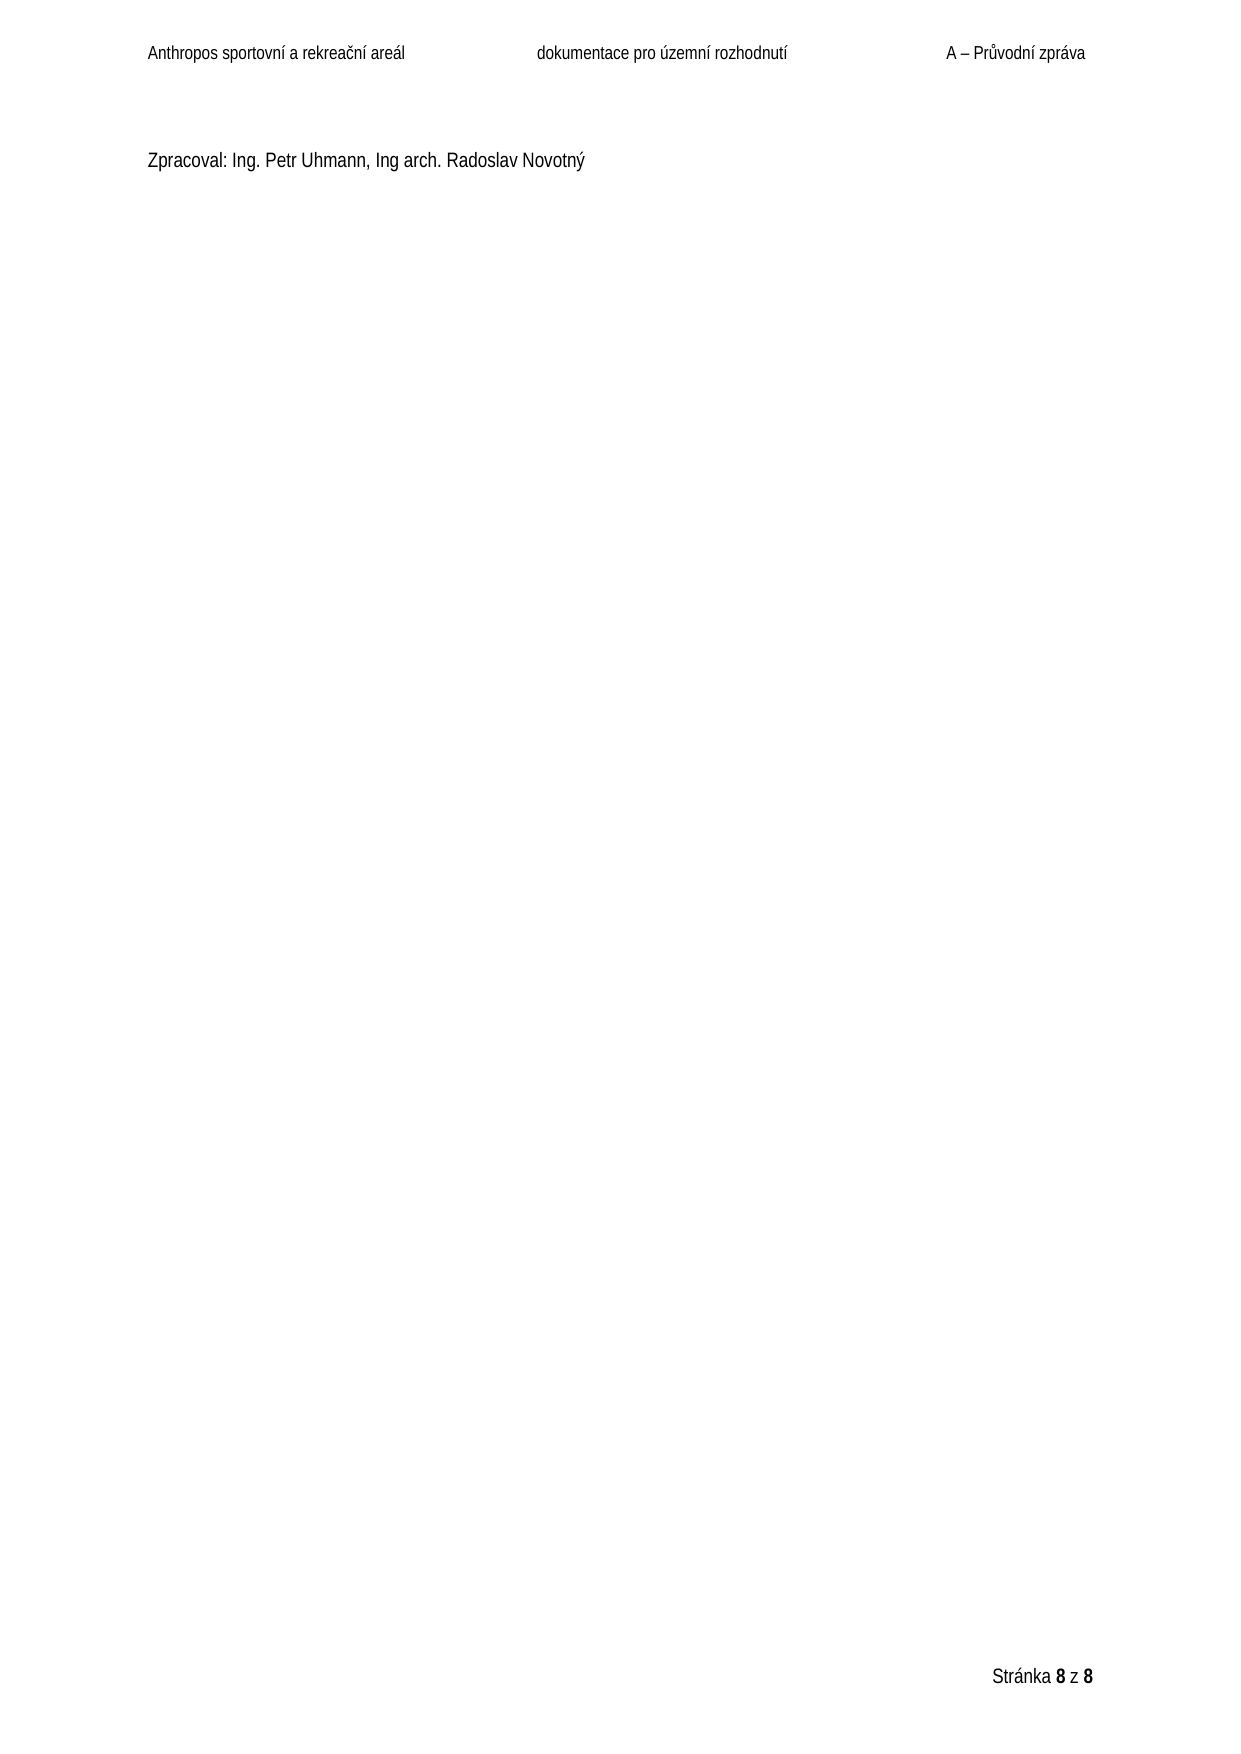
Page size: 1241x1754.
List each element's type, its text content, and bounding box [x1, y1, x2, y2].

text Zpracoval: Ing. Petr Uhmann, Ing arch. Radoslav Novotný [148, 148, 1093, 172]
